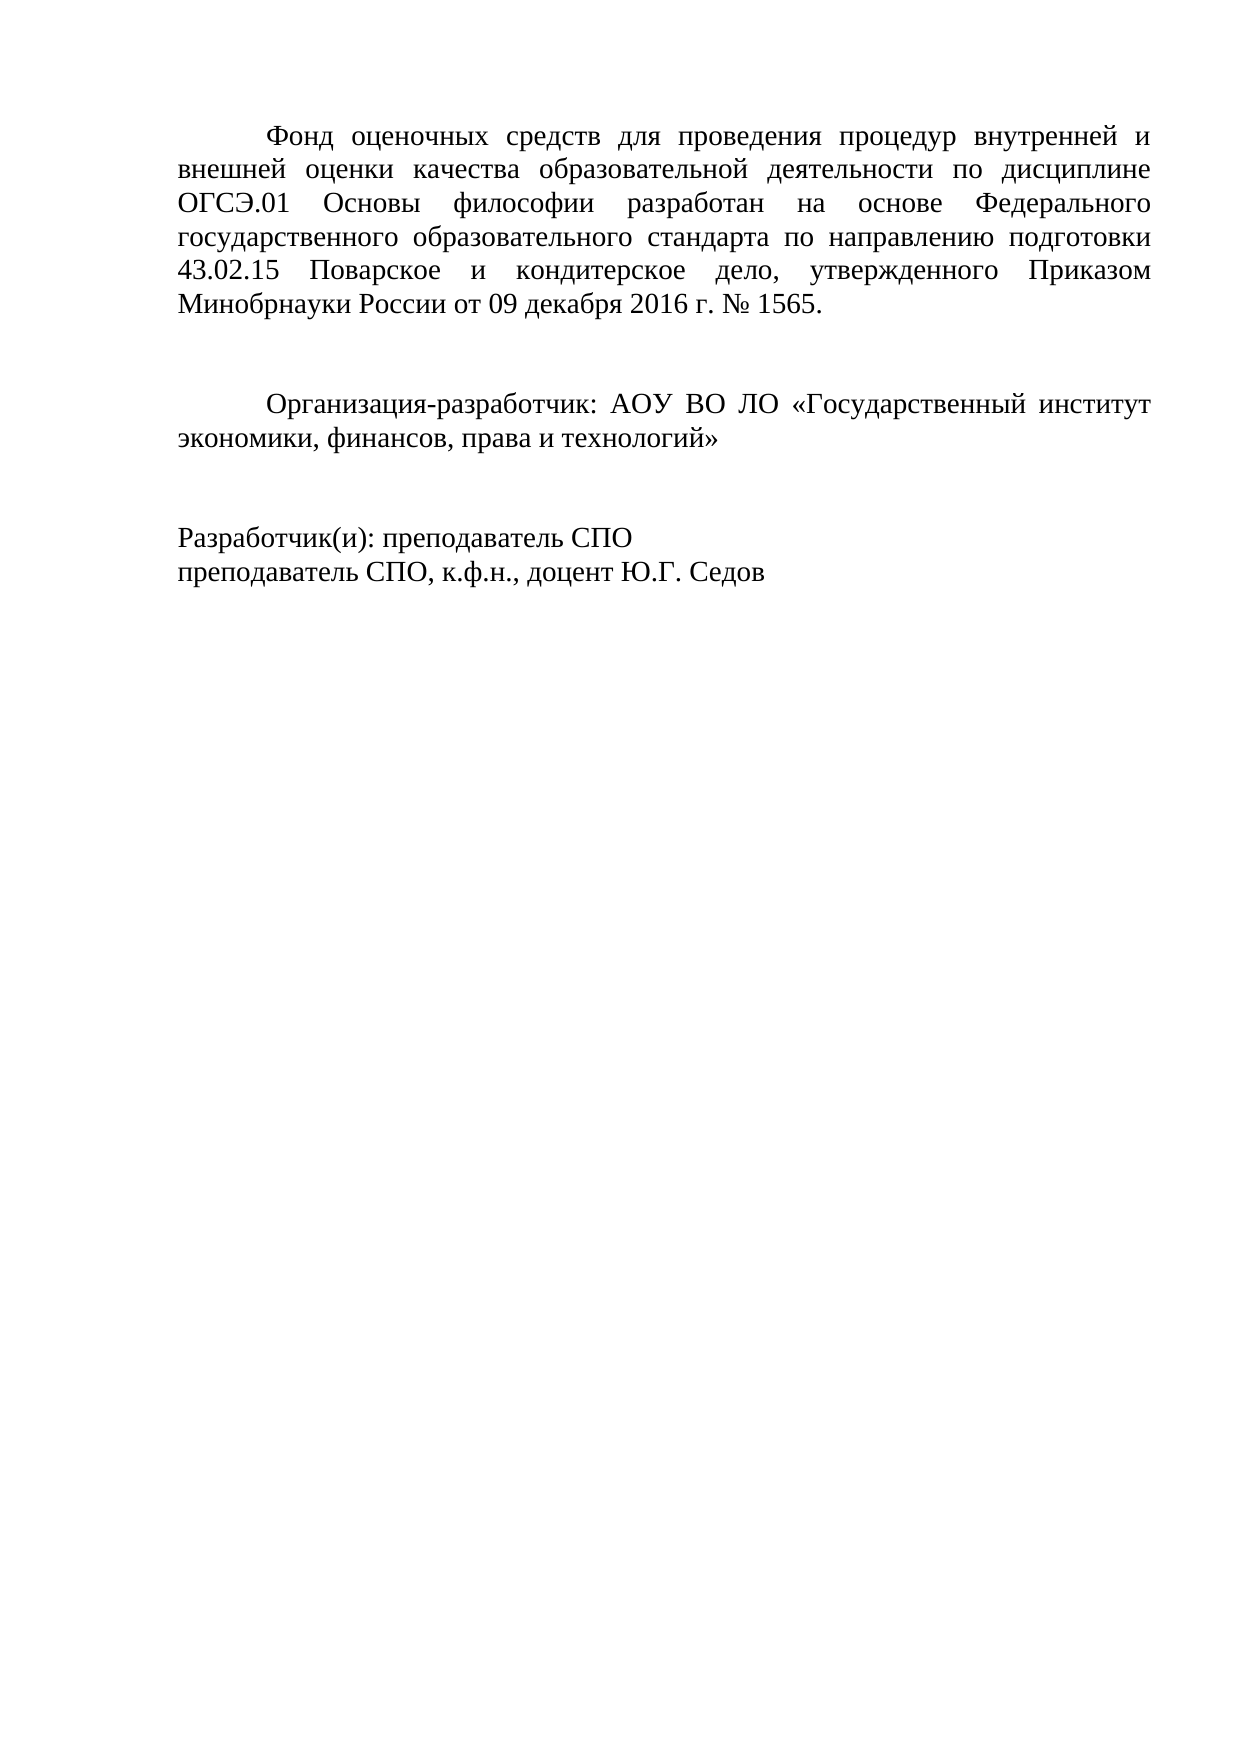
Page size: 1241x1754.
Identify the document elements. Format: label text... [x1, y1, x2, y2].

text преподаватель СПО, к.ф.н., доцент Ю.Г. Седов [177, 554, 1152, 588]
text Организация-разработчик: АОУ ВО ЛО «Государственный институт экономики, финансов, права и технологий» [177, 386, 1152, 453]
text Разработчик(и): преподаватель СПО [177, 521, 1152, 554]
text Фонд оценочных средств для проведения процедур внутренней и внешней оценки качества образовательной деятельности по дисциплине ОГСЭ.01 Основы философии разработан на основе Федерального государственного образовательного стандарта по направлению подготовки 43.02.15 Поварское и кондитерское дело, утвержденного Приказом Минобрнауки России от 09 декабря 2016 г. № 1565. [177, 118, 1152, 319]
